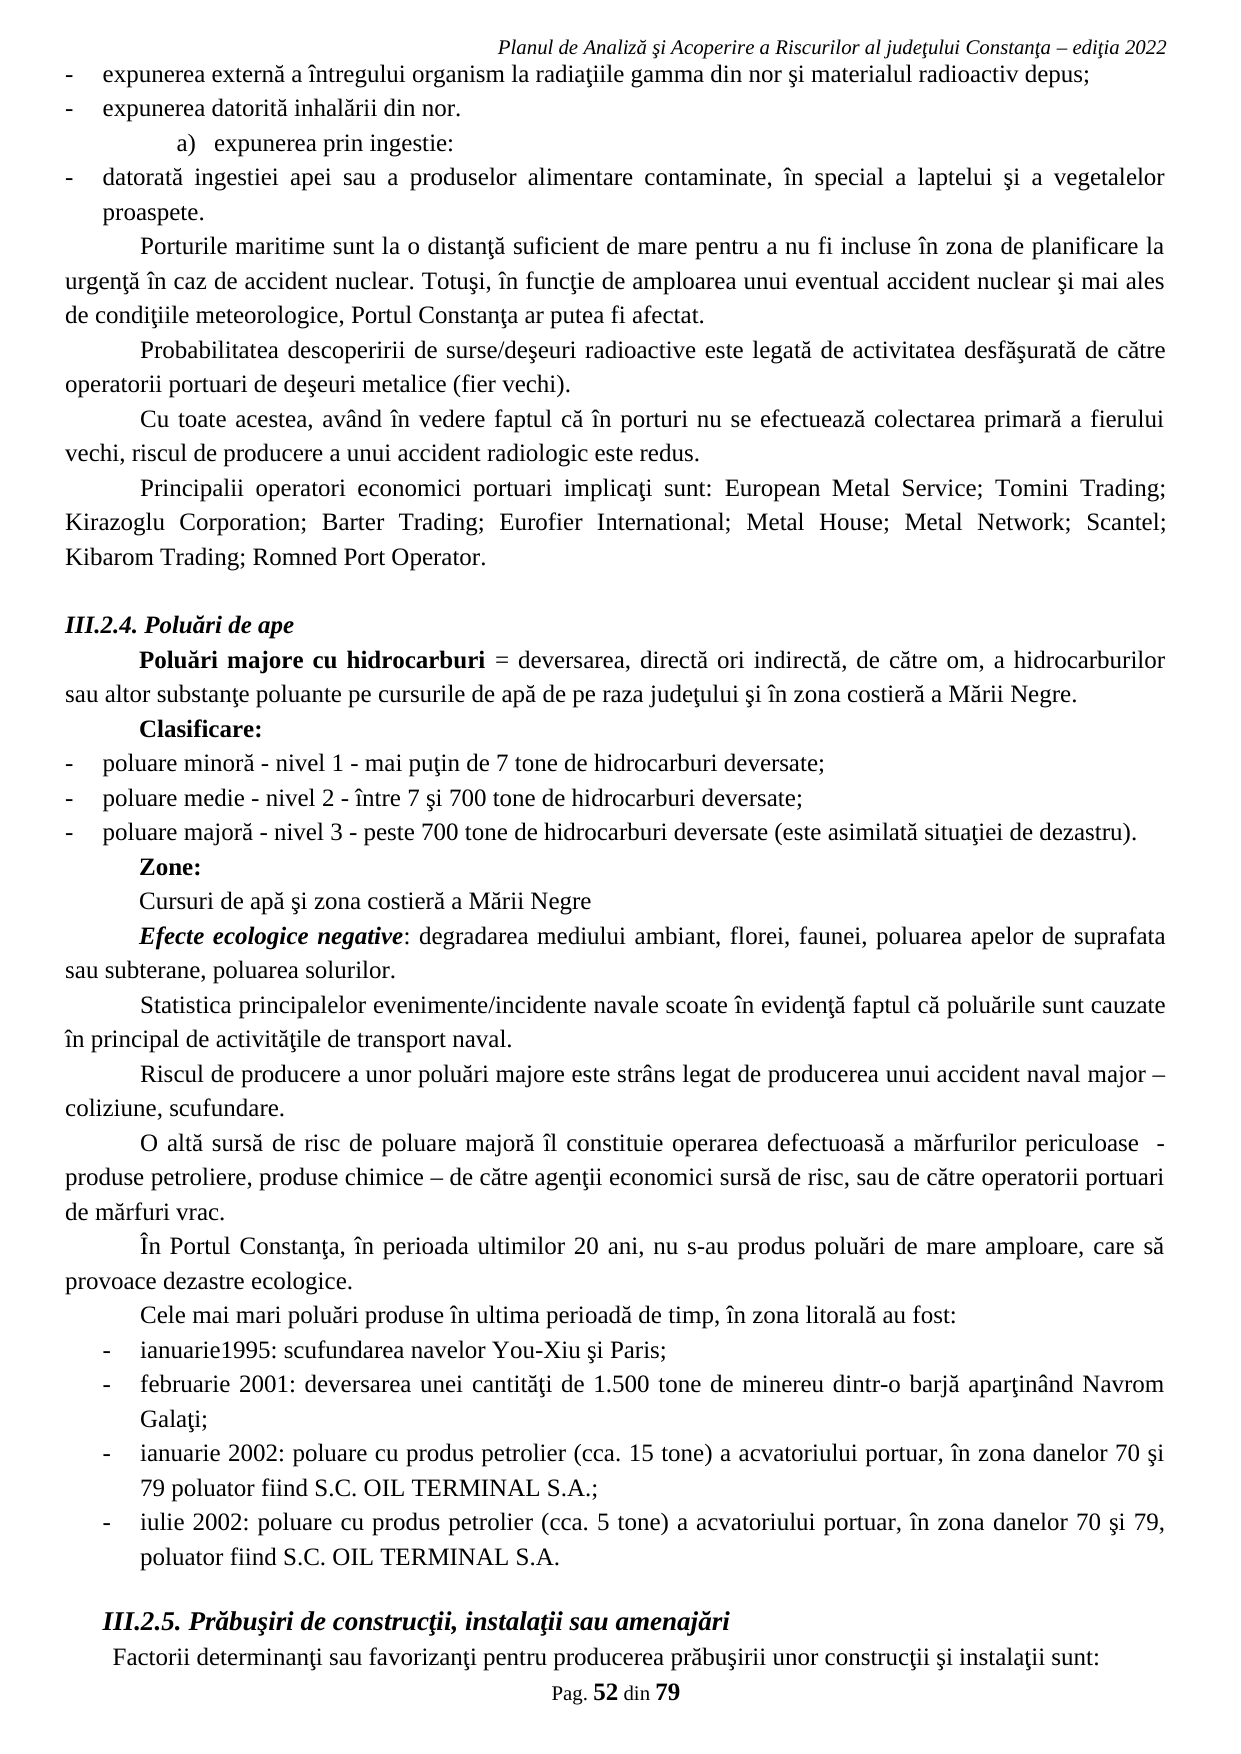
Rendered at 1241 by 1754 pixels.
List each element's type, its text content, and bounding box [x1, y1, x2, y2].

text Statistica principalelor evenimente/incidente navale scoate în evidenţă faptul că poluările sunt cauzate în principal de activităţile de transport naval. [65, 990, 1166, 1053]
text Zone: [65, 852, 1166, 881]
list expunerea prin ingestie: [176, 128, 1166, 157]
text O altă sursă de risc de poluare majoră îl constituie operarea defectuoasă a mărfurilor periculoase - produse petroliere, produse chimice – de către agenţii economici sursă de risc, sau de către operatorii portuari de mărfuri vrac. [65, 1128, 1166, 1226]
text Porturile maritime sunt la o distanţă suficient de mare pentru a nu fi incluse în zona de planificare la urgenţă în caz de accident nuclear. Totuşi, în funcţie de amploarea unui eventual accident nuclear şi mai ales de condiţiile meteorologice, Portul Constanţa ar putea fi afectat. [65, 231, 1166, 329]
text Riscul de producere a unor poluări majore este strâns legat de producerea unui accident naval major – coliziune, scufundare. [65, 1059, 1166, 1122]
list ianuarie1995: scufundarea navelor You-Xiu şi Paris; [102, 1335, 1166, 1363]
text Clasificare: [65, 714, 1166, 743]
list poluare majoră - nivel 3 - peste 700 tone de hidrocarburi deversate (este asimilată situaţiei de dezastru). [65, 817, 1166, 846]
list poluare medie - nivel 2 - între 7 şi 700 tone de hidrocarburi deversate; [65, 783, 1166, 812]
text Poluări majore cu hidrocarburi = deversarea, directă ori indirectă, de către om, a hidrocarburilor sau altor substanţe poluante pe cursurile de apă de pe raza judeţului şi în zona costieră a Mării Negre. [65, 645, 1166, 708]
list februarie 2001: deversarea unei cantităţi de 1.500 tone de minereu dintr-o barjă aparţinând Navrom Galaţi; [102, 1369, 1166, 1432]
text Principalii operatori economici portuari implicaţi sunt: European Metal Service; Tomini Trading; Kirazoglu Corporation; Barter Trading; Eurofier International; Metal House; Metal Network; Scantel; Kibarom Trading; Romned Port Operator. [65, 473, 1166, 570]
text Cele mai mari poluări produse în ultima perioadă de timp, în zona litorală au fost: [65, 1300, 1166, 1329]
list iulie 2002: poluare cu produs petrolier (cca. 5 tone) a acvatoriului portuar, în zona danelor 70 şi 79, poluator fiind S.C. OIL TERMINAL S.A. [102, 1507, 1166, 1570]
list ianuarie 2002: poluare cu produs petrolier (cca. 15 tone) a acvatoriului portuar, în zona danelor 70 şi 79 poluator fiind S.C. OIL TERMINAL S.A.; [102, 1438, 1166, 1501]
text III.2.4. Poluări de ape [65, 611, 1166, 639]
text Efecte ecologice negative: degradarea mediului ambiant, florei, faunei, poluarea apelor de suprafata sau subterane, poluarea solurilor. [65, 921, 1166, 984]
text În Portul Constanţa, în perioada ultimilor 20 ani, nu s-au produs poluări de mare amploare, care să provoace dezastre ecologice. [65, 1231, 1166, 1294]
list expunerea externă a întregului organism la radiaţiile gamma din nor şi materialul radioactiv depus; [65, 59, 1166, 88]
list datorată ingestiei apei sau a produselor alimentare contaminate, în special a laptelui şi a vegetalelor proaspete. [65, 162, 1166, 226]
list expunerea datorită inhalării din nor. [65, 93, 1166, 122]
text Cu toate acestea, având în vedere faptul că în porturi nu se efectuează colectarea primară a fierului vechi, riscul de producere a unui accident radiologic este redus. [65, 404, 1166, 467]
text III.2.5. Prăbuşiri de construcţii, instalaţii sau amenajări [65, 1605, 1166, 1636]
text Factorii determinanţi sau favorizanţi pentru producerea prăbuşirii unor construcţii şi instalaţii sunt: [65, 1642, 1166, 1671]
text Probabilitatea descoperirii de surse/deşeuri radioactive este legată de activitatea desfăşurată de către operatorii portuari de deşeuri metalice (fier vechi). [65, 335, 1166, 398]
list poluare minoră - nivel 1 - mai puţin de 7 tone de hidrocarburi deversate; [65, 748, 1166, 777]
text Cursuri de apă şi zona costieră a Mării Negre [65, 886, 1166, 915]
